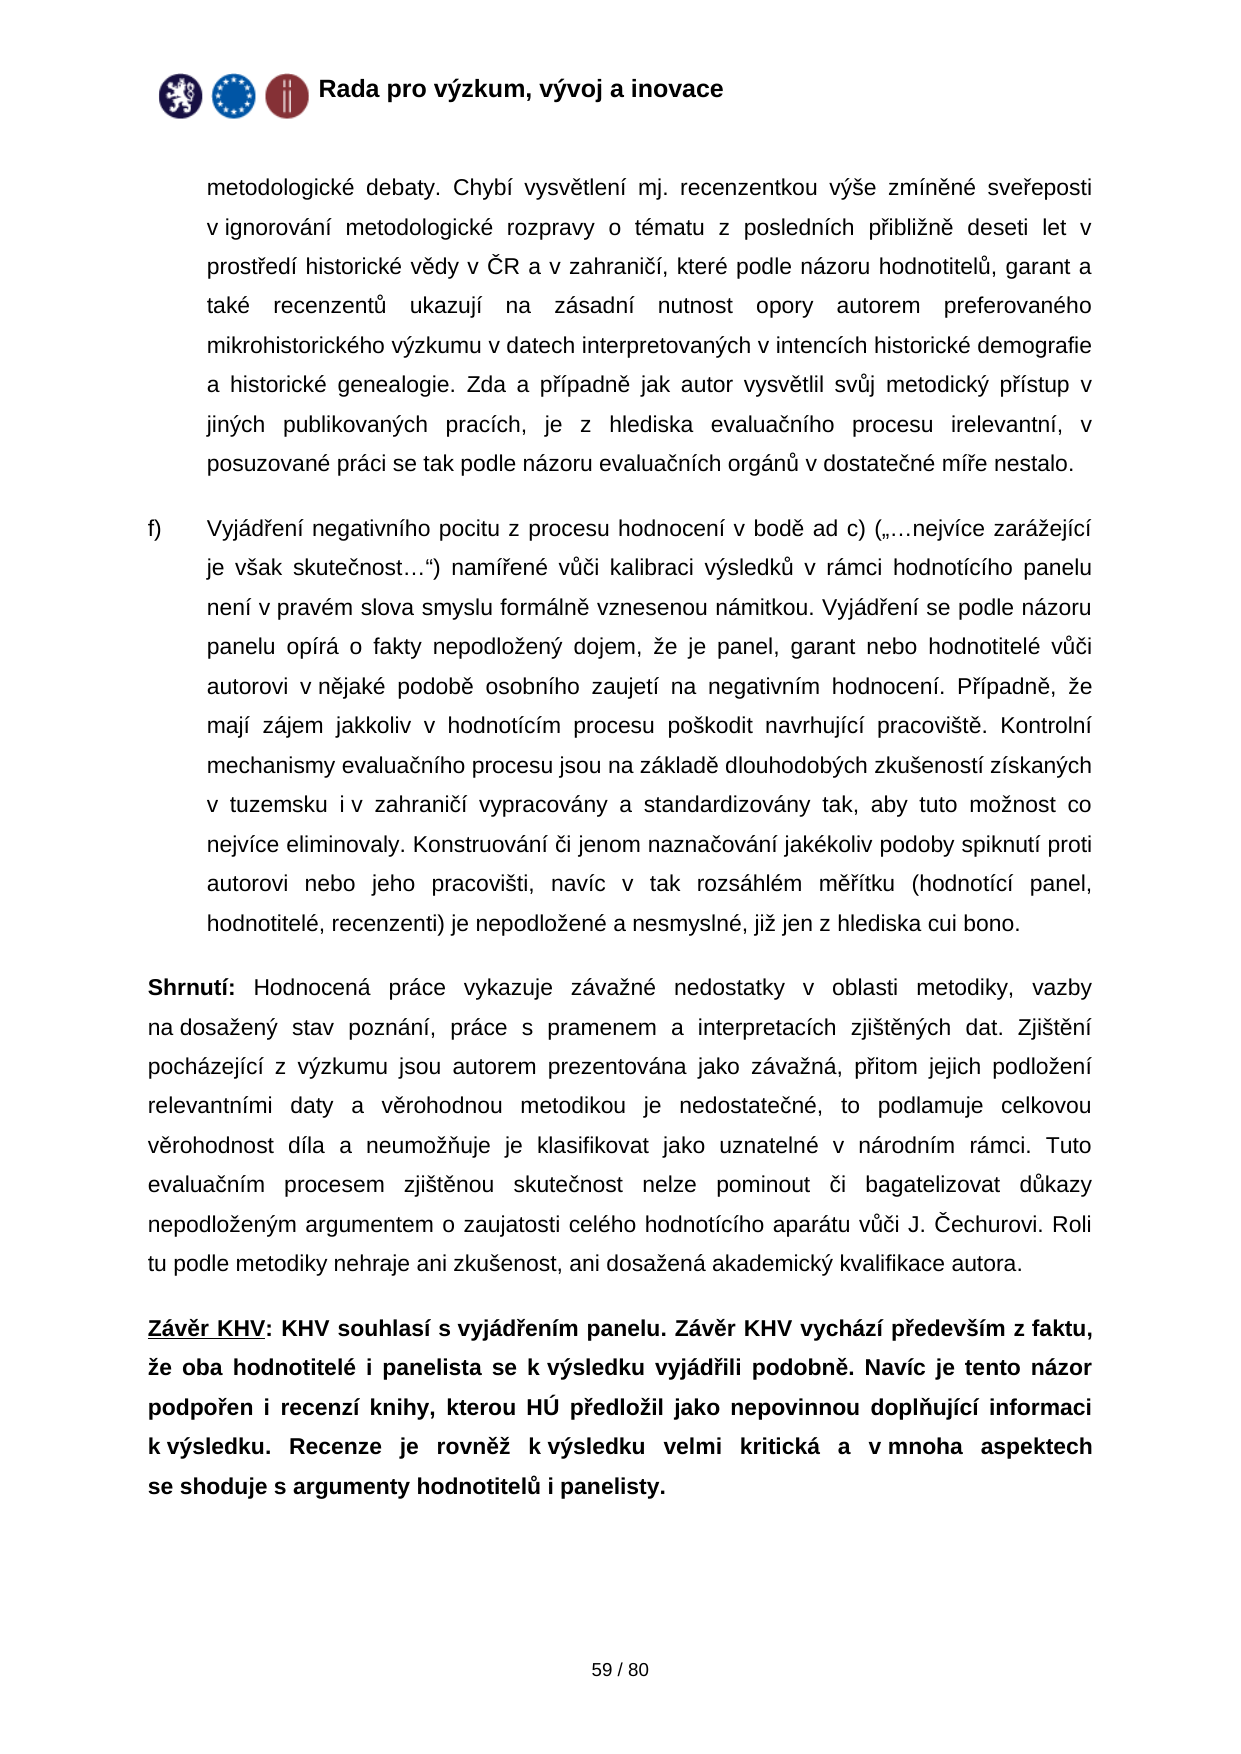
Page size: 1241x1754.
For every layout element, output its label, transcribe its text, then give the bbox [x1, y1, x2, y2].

text Závěr KHV: KHV souhlasí s vyjádřením panelu. Závěr KHV vychází především z faktu, že oba hodnotitelé i panelista se k výsledku vyjádřili podobně. Navíc je tento názor podpořen i recenzí knihy, kterou HÚ předložil jako nepovinnou doplňující informaci k výsledku. Recenze je rovněž k výsledku velmi kritická a v mnoha aspektech se shoduje s argumenty hodnotitelů i panelisty. [148, 1315, 1093, 1499]
picture [158, 73, 309, 120]
text Shrnutí: Hodnocená práce vykazuje závažné nedostatky v oblasti metodiky, vazby na dosažený stav poznání, práce s pramenem a interpretacích zjištěných dat. Zjištění pocházející z výzkumu jsou autorem prezentována jako závažná, přitom jejich podložení relevantními daty a věrohodnou metodikou je nedostatečné, to podlamuje celkovou věrohodnost díla a neumožňuje je klasifikovat jako uznatelné v národním rámci. Tuto evaluačním procesem zjištěnou skutečnost nelze pominout či bagatelizovat důkazy nepodloženým argumentem o zaujatosti celého hodnotícího aparátu vůči J. Čechurovi. Roli tu podle metodiky nehraje ani zkušenost, ani dosažená akademický kvalifikace autora. [148, 974, 1093, 1277]
text f) Vyjádření negativního pocitu z procesu hodnocení v bodě ad c) („…nejvíce zarážející je však skutečnost…“) namířené vůči kalibraci výsledků v rámci hodnotícího panelu není v pravém slova smyslu formálně vznesenou námitkou. Vyjádření se podle názoru panelu opírá o fakty nepodložený dojem, že je panel, garant nebo hodnotitelé vůči autorovi v nějaké podobě osobního zaujetí na negativním hodnocení. Případně, že mají zájem jakkoliv v hodnotícím procesu poškodit navrhující pracoviště. Kontrolní mechanismy evaluačního procesu jsou na základě dlouhodobých zkušeností získaných v tuzemsku i v zahraničí vypracovány a standardizovány tak, aby tuto možnost co nejvíce eliminovaly. Konstruování či jenom naznačování jakékoliv podoby spiknutí proti autorovi nebo jeho pracovišti, navíc v tak rozsáhlém měřítku (hodnotící panel, hodnotitelé, recenzenti) je nepodložené a nesmyslné, již jen z hlediska cui bono. [148, 515, 1093, 936]
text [148, 174, 1093, 477]
